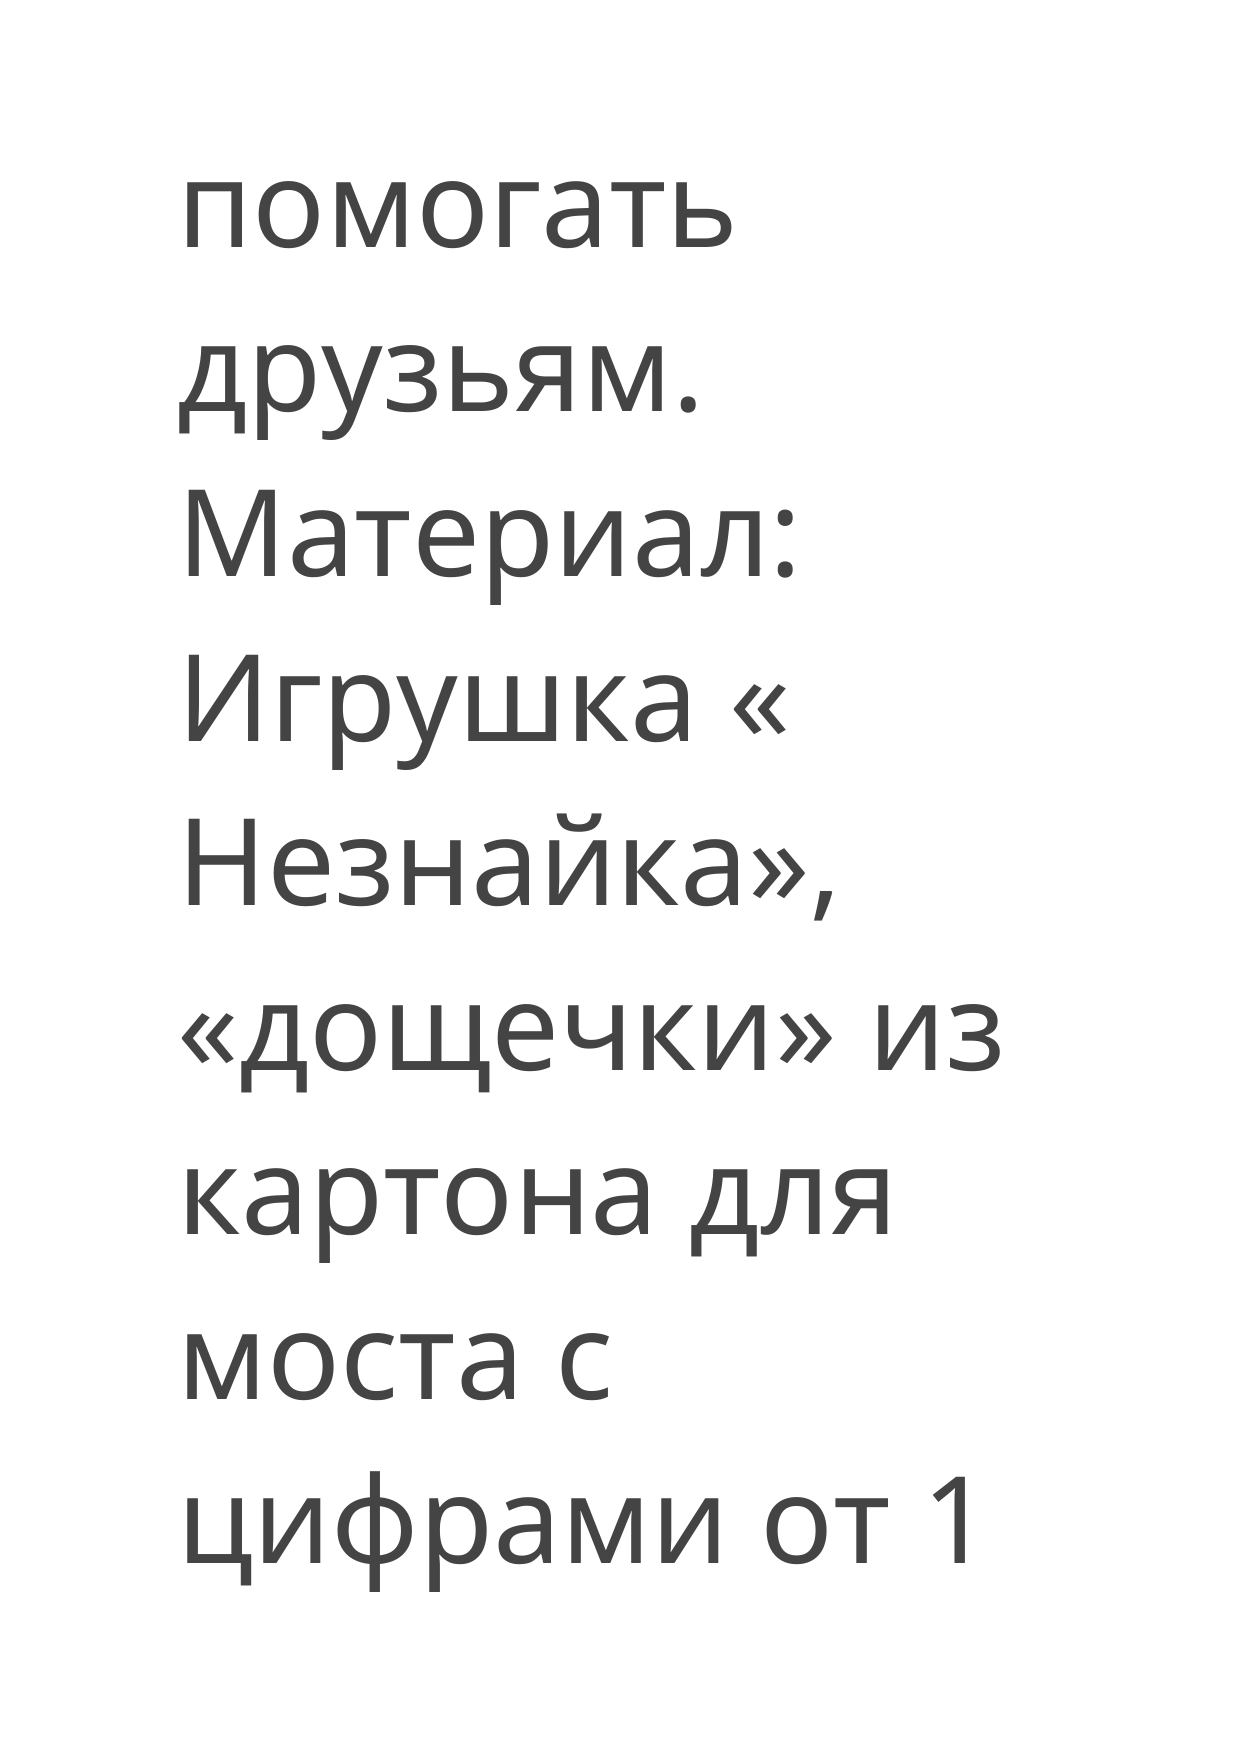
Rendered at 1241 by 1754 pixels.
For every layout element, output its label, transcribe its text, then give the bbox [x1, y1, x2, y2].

text помогать друзьям. [177, 118, 1152, 447]
text Материал: Игрушка « Незнайка», «дощечки» из картона для моста с цифрами от 1 [177, 447, 1152, 1599]
